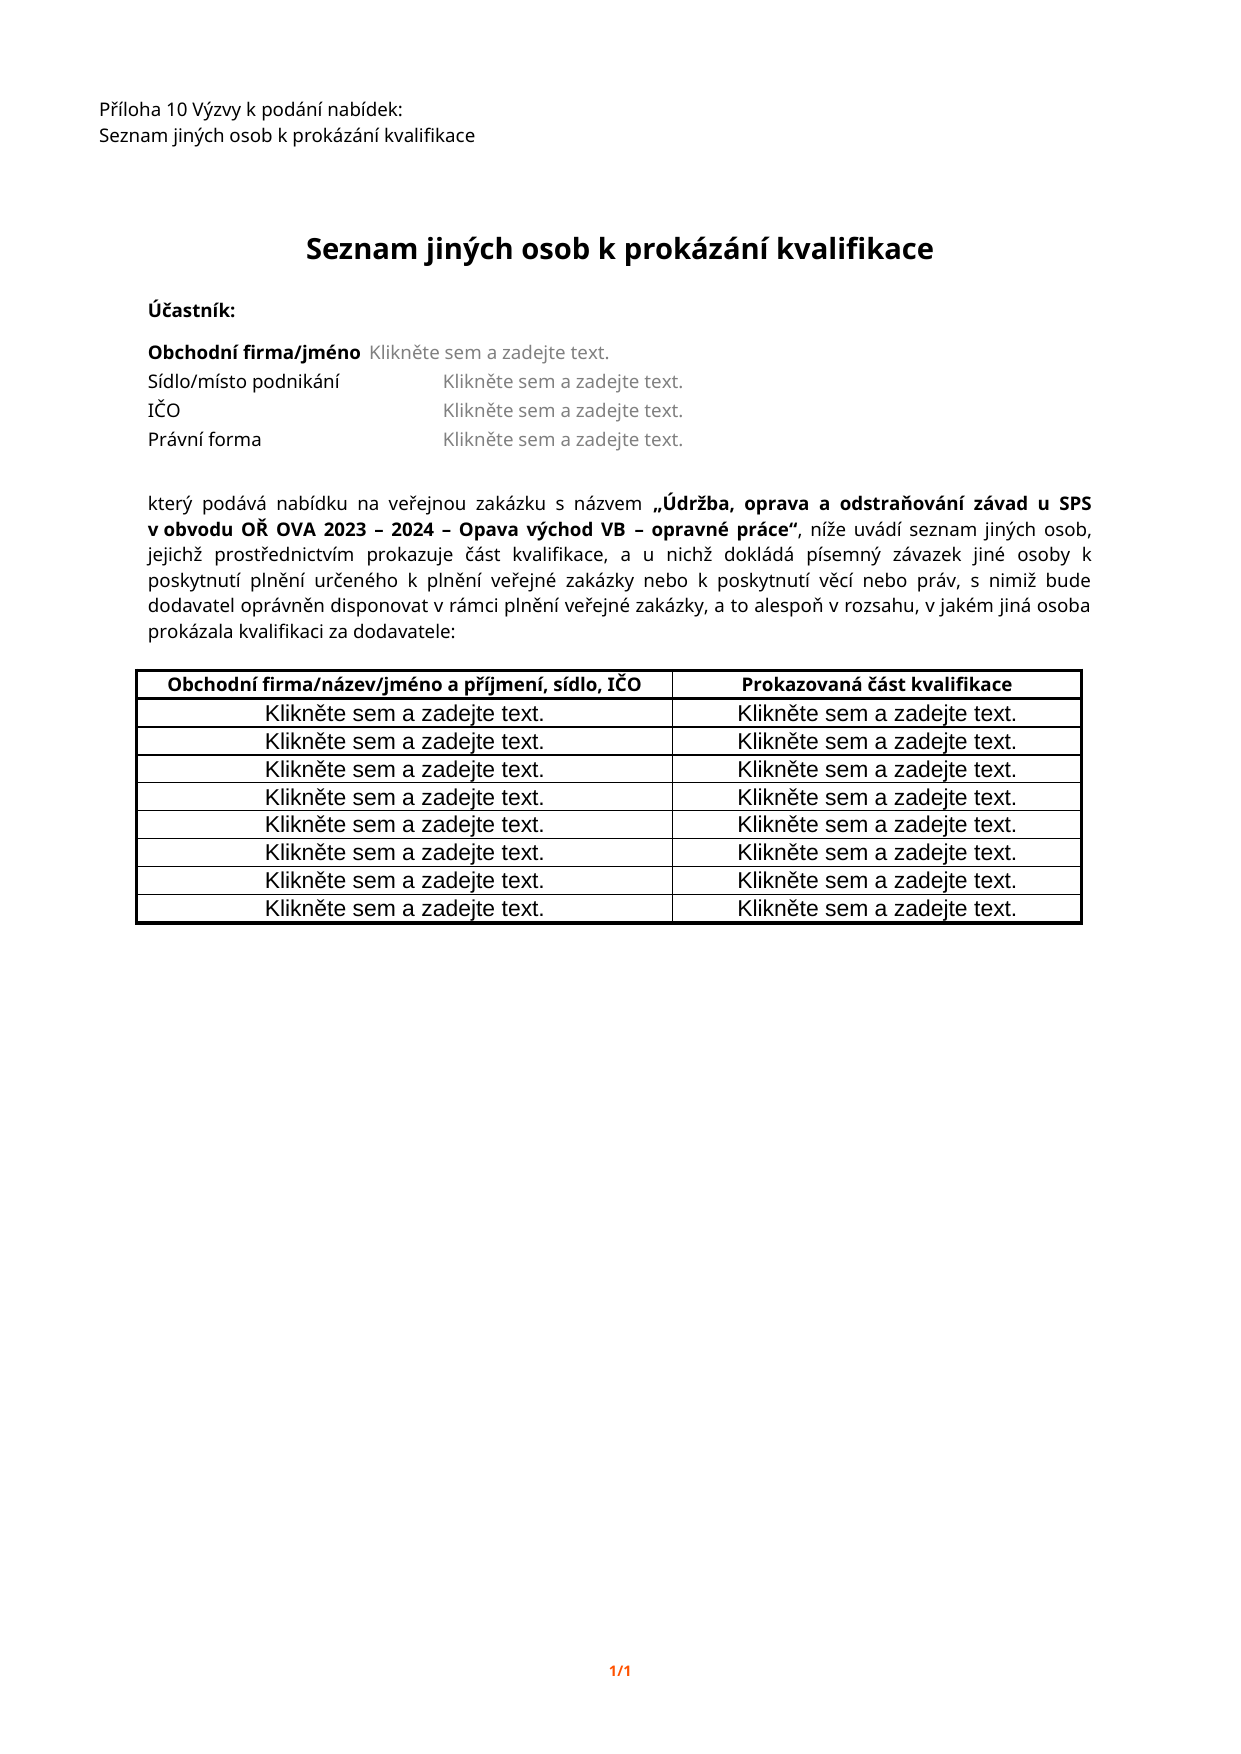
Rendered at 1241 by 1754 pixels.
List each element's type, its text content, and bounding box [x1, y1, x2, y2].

title Seznam jiných osob k prokázání kvalifikace [148, 228, 1093, 268]
text který podává nabídku na veřejnou zakázku s názvem „Údržba, oprava a odstraňování závad u SPS v obvodu OŘ OVA 2023 – 2024 – Opava východ VB – opravné práce“, níže uvádí seznam jiných osob, jejichž prostřednictvím prokazuje část kvalifikace, a u nichž dokládá písemný závazek jiné osoby k poskytnutí plnění určeného k plnění veřejné zakázky nebo k poskytnutí věcí nebo práv, s nimiž bude dodavatel oprávněn disponovat v rámci plnění veřejné zakázky, a to alespoň v rozsahu, v jakém jiná osoba prokázala kvalifikaci za dodavatele: [148, 490, 1093, 643]
table_header Obchodní firma/název/jméno a příjmení, sídlo, IČO [138, 672, 672, 697]
text IČO [148, 394, 1093, 423]
text Právní forma [148, 423, 1093, 452]
text Obchodní firma/jméno [148, 336, 1093, 365]
table_header Prokazovaná část kvalifikace [673, 672, 1080, 697]
text Sídlo/místo podnikání [148, 365, 1093, 394]
text Účastník: [148, 293, 1093, 324]
